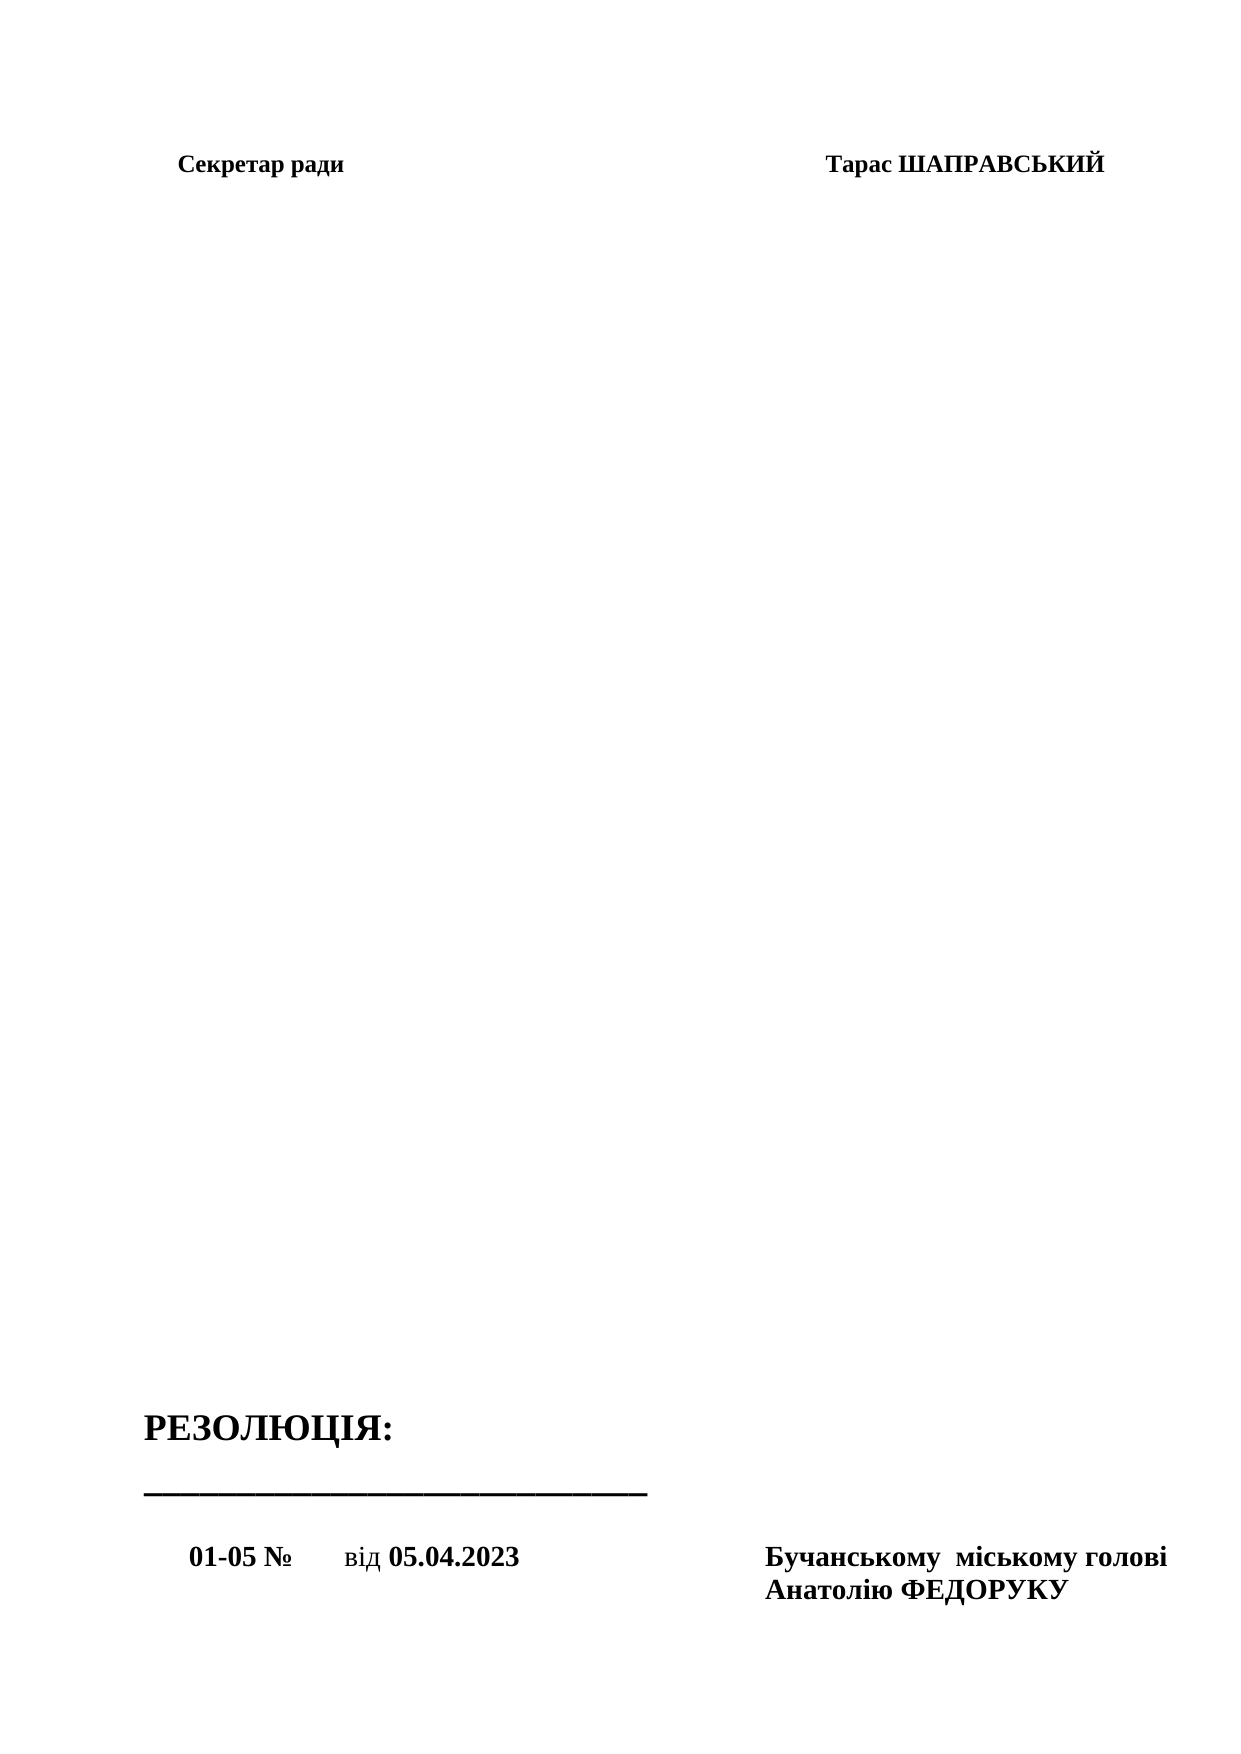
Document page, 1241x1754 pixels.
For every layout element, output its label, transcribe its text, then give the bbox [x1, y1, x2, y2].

table_header Бучанському міському голові Анатолію ФЕДОРУКУ [750, 1539, 1207, 1606]
table_header 01-05 № від 05.04.2023 [177, 1539, 749, 1606]
text Секретар ради Тарас ШАПРАВСЬКИЙ [177, 149, 1152, 178]
